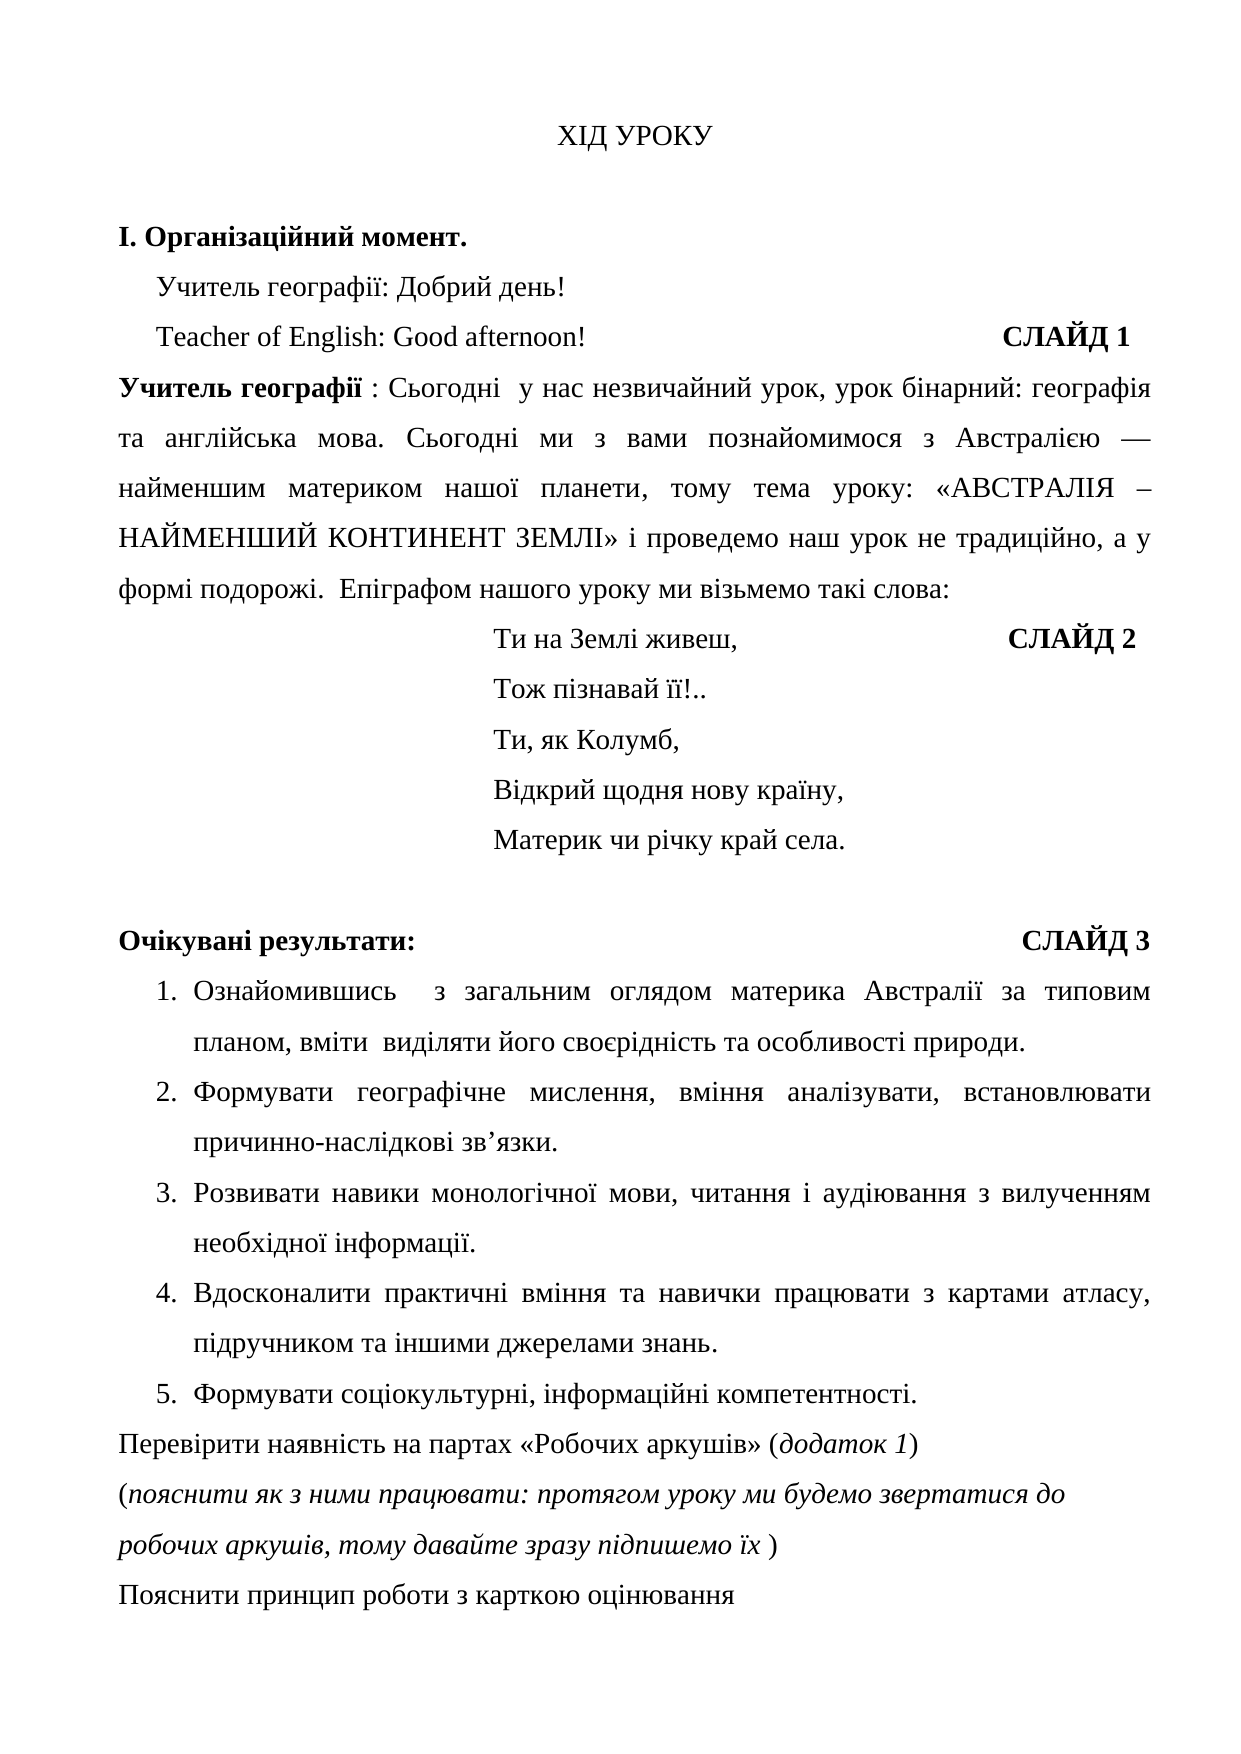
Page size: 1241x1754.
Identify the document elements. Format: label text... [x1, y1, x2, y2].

list Вдосконалити практичні вміння та навички працювати з картами атласу, підручником та іншими джерелами знань. [156, 1275, 1152, 1359]
text (пояснити як з ними працювати: протягом уроку ми будемо звертатися до робочих аркушів, тому давайте зразу підпишемо їх ) [118, 1477, 1152, 1560]
list Розвивати навики монологічної мови, читання і аудіювання з вилученням необхідної інформації. [156, 1175, 1152, 1258]
text І. Організаційний момент. [118, 219, 1152, 252]
text Материк чи річку край села. [118, 822, 1152, 856]
text Пояснити принцип роботи з карткою оцінювання [118, 1577, 1152, 1611]
list Формувати географічне мислення, вміння аналізувати, встановлювати причинно-наслідкові зв’язки. [156, 1074, 1152, 1158]
list Формувати соціокультурні, інформаційні компетентності. [156, 1376, 1152, 1409]
text Ти, як Колумб, [118, 722, 1152, 755]
text Відкрий щодня нову країну, [118, 772, 1152, 806]
text Teacher of English: Good afternoon! СЛАЙД 1 [156, 319, 1152, 353]
text Тож пізнавай її!.. [118, 672, 1152, 705]
text Ти на Землі живеш, СЛАЙД 2 [118, 621, 1152, 655]
text Учитель географії: Добрий день! [156, 269, 1152, 303]
text ХІД УРОКУ [118, 118, 1152, 152]
list Ознайомившись з загальним оглядом материка Австралії за типовим планом, вміти виділяти його своєрідність та особливості природи. [156, 973, 1152, 1057]
text Очікувані результати: СЛАЙД 3 [118, 923, 1152, 957]
text Перевірити наявність на партах «Робочих аркушів» (додаток 1) [118, 1426, 1152, 1460]
text Учитель географії : Сьогодні у нас незвичайний урок, урок бінарний: географія та англійська мова. Сьогодні ми з вами познайомимося з Австралією — найменшим материком нашої планети, тому тема уроку: «АВСТРАЛІЯ – НАЙМЕНШИЙ КОНТИНЕНТ ЗЕМЛІ» і проведемо наш урок не традиційно, а у формі подорожі. Епіграфом нашого уроку ми візьмемо такі слова: [118, 370, 1152, 604]
